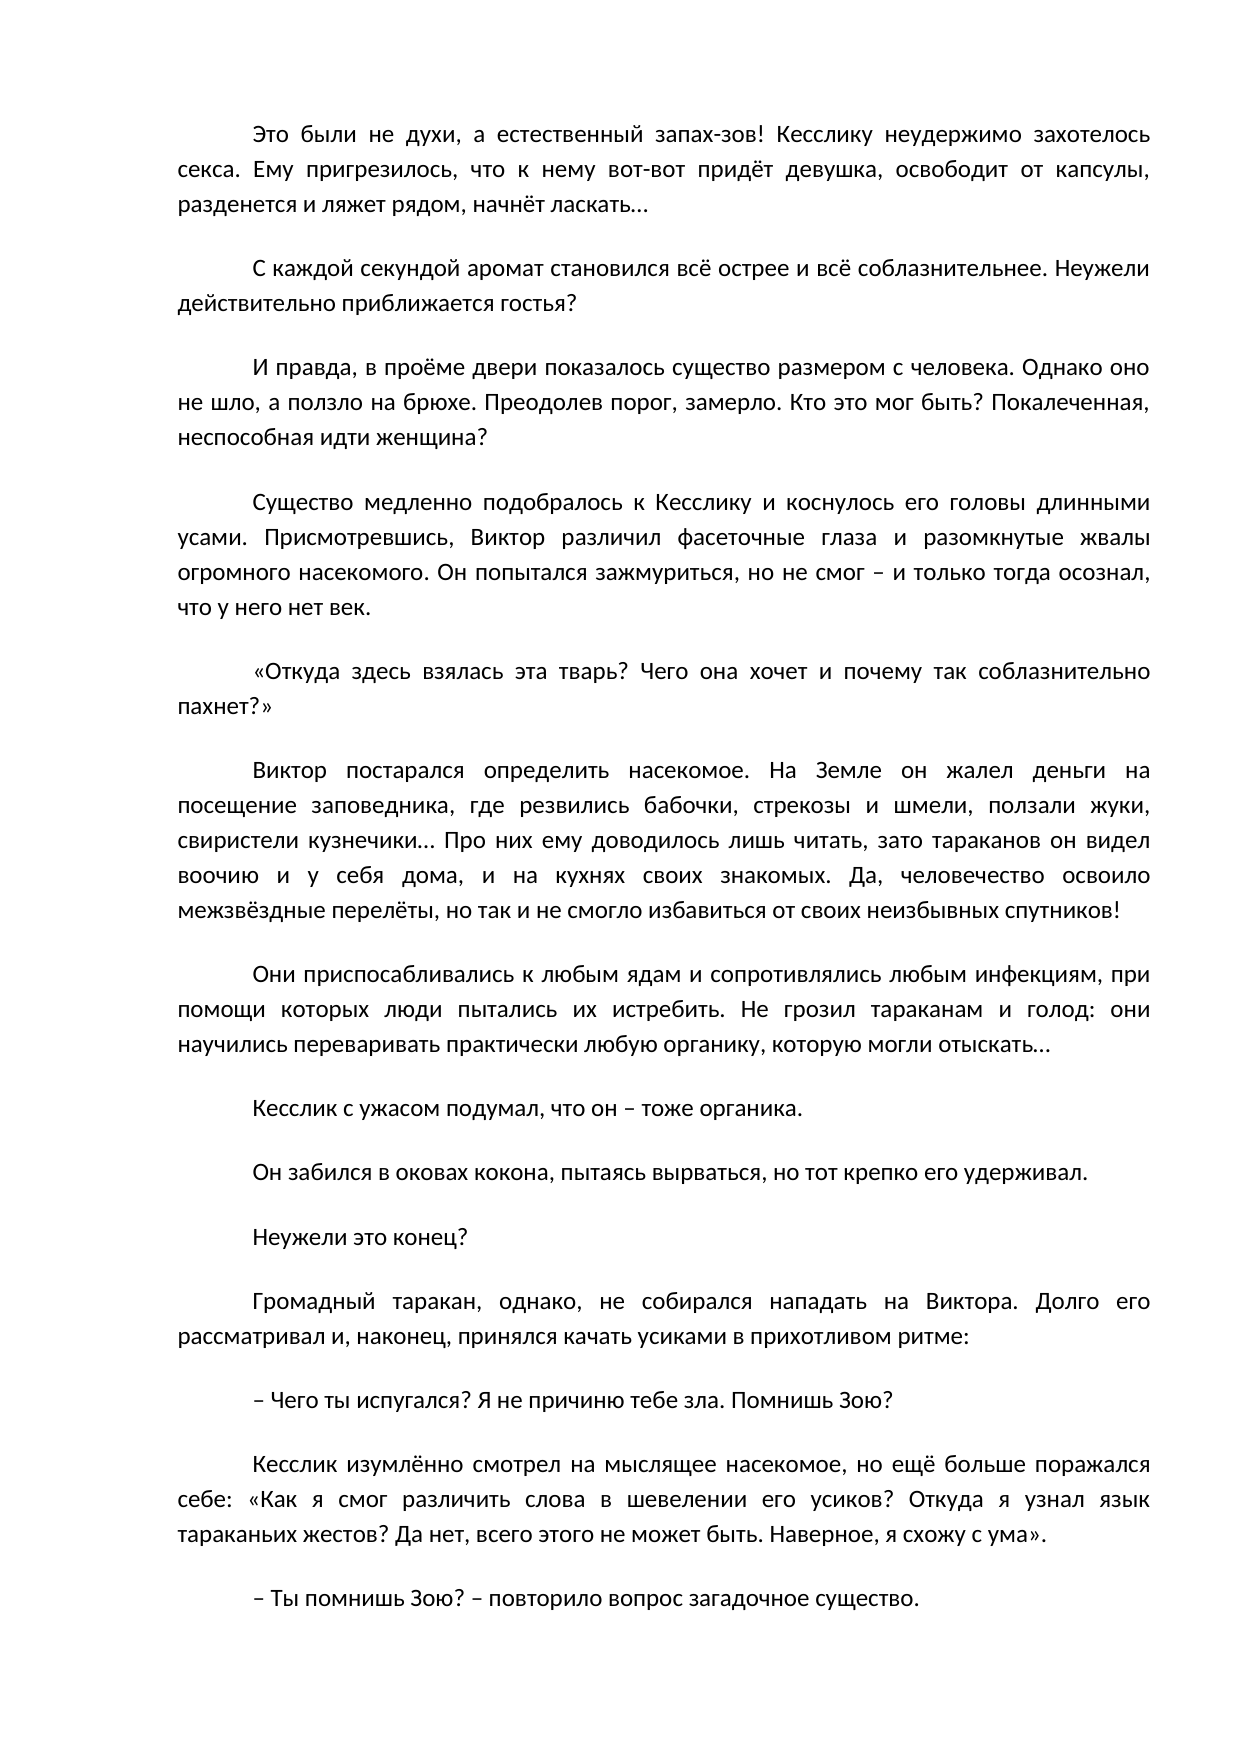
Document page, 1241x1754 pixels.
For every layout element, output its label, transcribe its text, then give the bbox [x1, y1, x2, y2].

text Кесслик изумлённо смотрел на мыслящее насекомое, но ещё больше поражался себе: «Как я смог различить слова в шевелении его усиков? Откуда я узнал язык тараканьих жестов? Да нет, всего этого не может быть. Наверное, я схожу с ума». [177, 1448, 1152, 1549]
text И правда, в проёме двери показалось существо размером с человека. Однако оно не шло, а ползло на брюхе. Преодолев порог, замерло. Кто это мог быть? Покалеченная, неспособная идти женщина? [177, 351, 1152, 452]
text Он забился в оковах кокона, пытаясь вырваться, но тот крепко его удерживал. [177, 1156, 1152, 1187]
text Громадный таракан, однако, не собирался нападать на Виктора. Долго его рассматривал и, наконец, принялся качать усиками в прихотливом ритме: [177, 1285, 1152, 1350]
text Существо медленно подобралось к Кесслику и коснулось его головы длинными усами. Присмотревшись, Виктор различил фасеточные глаза и разомкнутые жвалы огромного насекомого. Он попытался зажмуриться, но не смог – и только тогда осознал, что у него нет век. [177, 486, 1152, 621]
text С каждой секундой аромат становился всё острее и всё соблазнительнее. Неужели действительно приближается гостья? [177, 252, 1152, 318]
text Виктор постарался определить насекомое. На Земле он жалел деньги на посещение заповедника, где резвились бабочки, стрекозы и шмели, ползали жуки, свиристели кузнечики… Про них ему доводилось лишь читать, зато тараканов он видел воочию и у себя дома, и на кухнях своих знакомых. Да, человечество освоило межзвёздные перелёты, но так и не смогло избавиться от своих неизбывных спутников! [177, 754, 1152, 924]
text Это были не духи, а естественный запах-зов! Кесслику неудержимо захотелось секса. Ему пригрезилось, что к нему вот-вот придёт девушка, освободит от капсулы, разденется и ляжет рядом, начнёт ласкать… [177, 118, 1152, 219]
text Неужели это конец? [177, 1221, 1152, 1251]
text – Ты помнишь Зою? – повторило вопрос загадочное существо. [177, 1582, 1152, 1613]
text – Чего ты испугался? Я не причиню тебе зла. Помнишь Зою? [177, 1384, 1152, 1414]
text «Откуда здесь взялась эта тварь? Чего она хочет и почему так соблазнительно пахнет?» [177, 655, 1152, 720]
text Кесслик с ужасом подумал, что он – тоже органика. [177, 1092, 1152, 1123]
text Они приспосабливались к любым ядам и сопротивлялись любым инфекциям, при помощи которых люди пытались их истребить. Не грозил тараканам и голод: они научились переваривать практически любую органику, которую могли отыскать… [177, 958, 1152, 1059]
